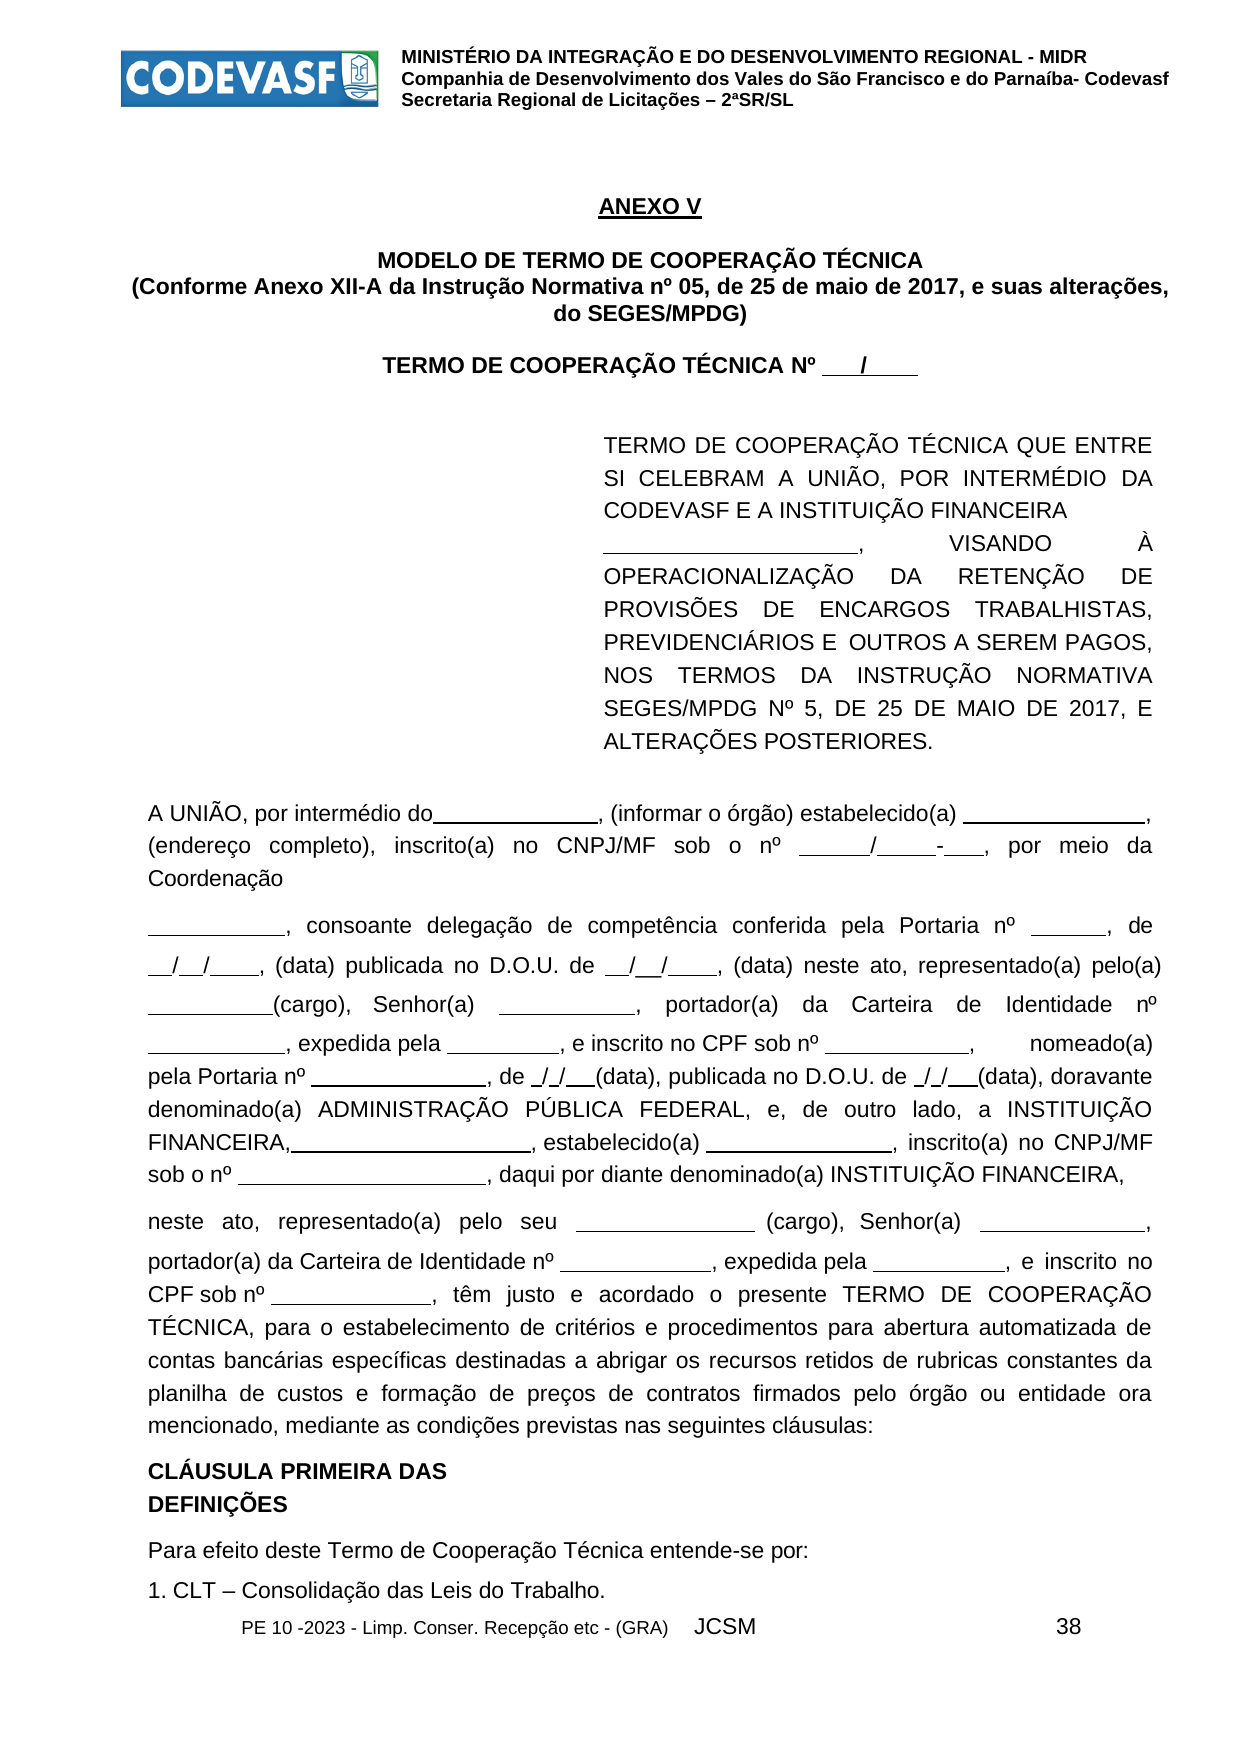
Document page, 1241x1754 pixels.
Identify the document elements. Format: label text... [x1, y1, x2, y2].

text MODELO DE TERMO DE COOPERAÇÃO TÉCNICA [128, 247, 1172, 273]
text TERMO DE COOPERAÇÃO TÉCNICA Nº / [124, 352, 1176, 379]
text (cargo), Senhor(a) , portador(a) da Carteira de Identidade nº [148, 991, 1176, 1017]
picture [120, 50, 379, 107]
text , consoante delegação de competência conferida pela Portaria nº , de [148, 911, 1176, 939]
text TERMO DE COOPERAÇÃO TÉCNICA QUE ENTRE SI CELEBRAM A UNIÃO, POR INTERMÉDIO DA CODEVASF E A INSTITUIÇÃO FINANCEIRA , VISANDO À OPERACIONALIZAÇÃO DA RETENÇÃO DE PROVISÕES DE ENCARGOS TRABALHISTAS, PREVIDENCIÁRIOS E OUTROS A SEREM PAGOS, NOS TERMOS DA INSTRUÇÃO NORMATIVA SEGES/MPDG Nº 5, DE 25 DE MAIO DE 2017, E ALTERAÇÕES POSTERIORES. [603, 432, 1153, 754]
text neste ato, representado(a) pelo seu (cargo), Senhor(a) , [148, 1207, 1176, 1235]
text / / , (data) publicada no D.O.U. de /__/ , (data) neste ato, representado(a) pelo(a) [148, 952, 1176, 978]
text A UNIÃO, por intermédio do , (informar o órgão) estabelecido(a) , (endereço completo), inscrito(a) no CNPJ/MF sob o nº / - , por meio da Coordenação [148, 799, 1153, 892]
text CLÁUSULA PRIMEIRA DAS DEFINIÇÕES [148, 1458, 579, 1517]
text , expedida pela , e inscrito no CPF sob nº , nomeado(a) pela Portaria nº , de / / (data), publicada no D.O.U. de / / (data), doravante denominado(a) ADMINISTRAÇÃO PÚBLICA FEDERAL, e, de outro lado, a INSTITUIÇÃO FINANCEIRA, , estabelecido(a) , inscrito(a) no CNPJ/MF sob o nº , daqui por diante denominado(a) INSTITUIÇÃO FINANCEIRA, [148, 1030, 1153, 1188]
text portador(a) da Carteira de Identidade nº , expedida pela , e inscrito no CPF sob nº , têm justo e acordado o presente TERMO DE COOPERAÇÃO TÉCNICA, para o estabelecimento de critérios e procedimentos para abertura automatizada de contas bancárias específicas destinadas a abrigar os recursos retidos de rubricas constantes da planilha de custos e formação de preços de contratos firmados pelo órgão ou entidade ora mencionado, mediante as condições previstas nas seguintes cláusulas: [148, 1248, 1153, 1439]
text ANEXO V [128, 193, 1172, 220]
text Para efeito deste Termo de Cooperação Técnica entende-se por: [148, 1536, 1176, 1564]
list CLT – Consolidação das Leis do Trabalho. [148, 1577, 1176, 1603]
text (Conforme Anexo XII-A da Instrução Normativa nº 05, de 25 de maio de 2017, e suas alterações, do SEGES/MPDG) [128, 273, 1172, 326]
